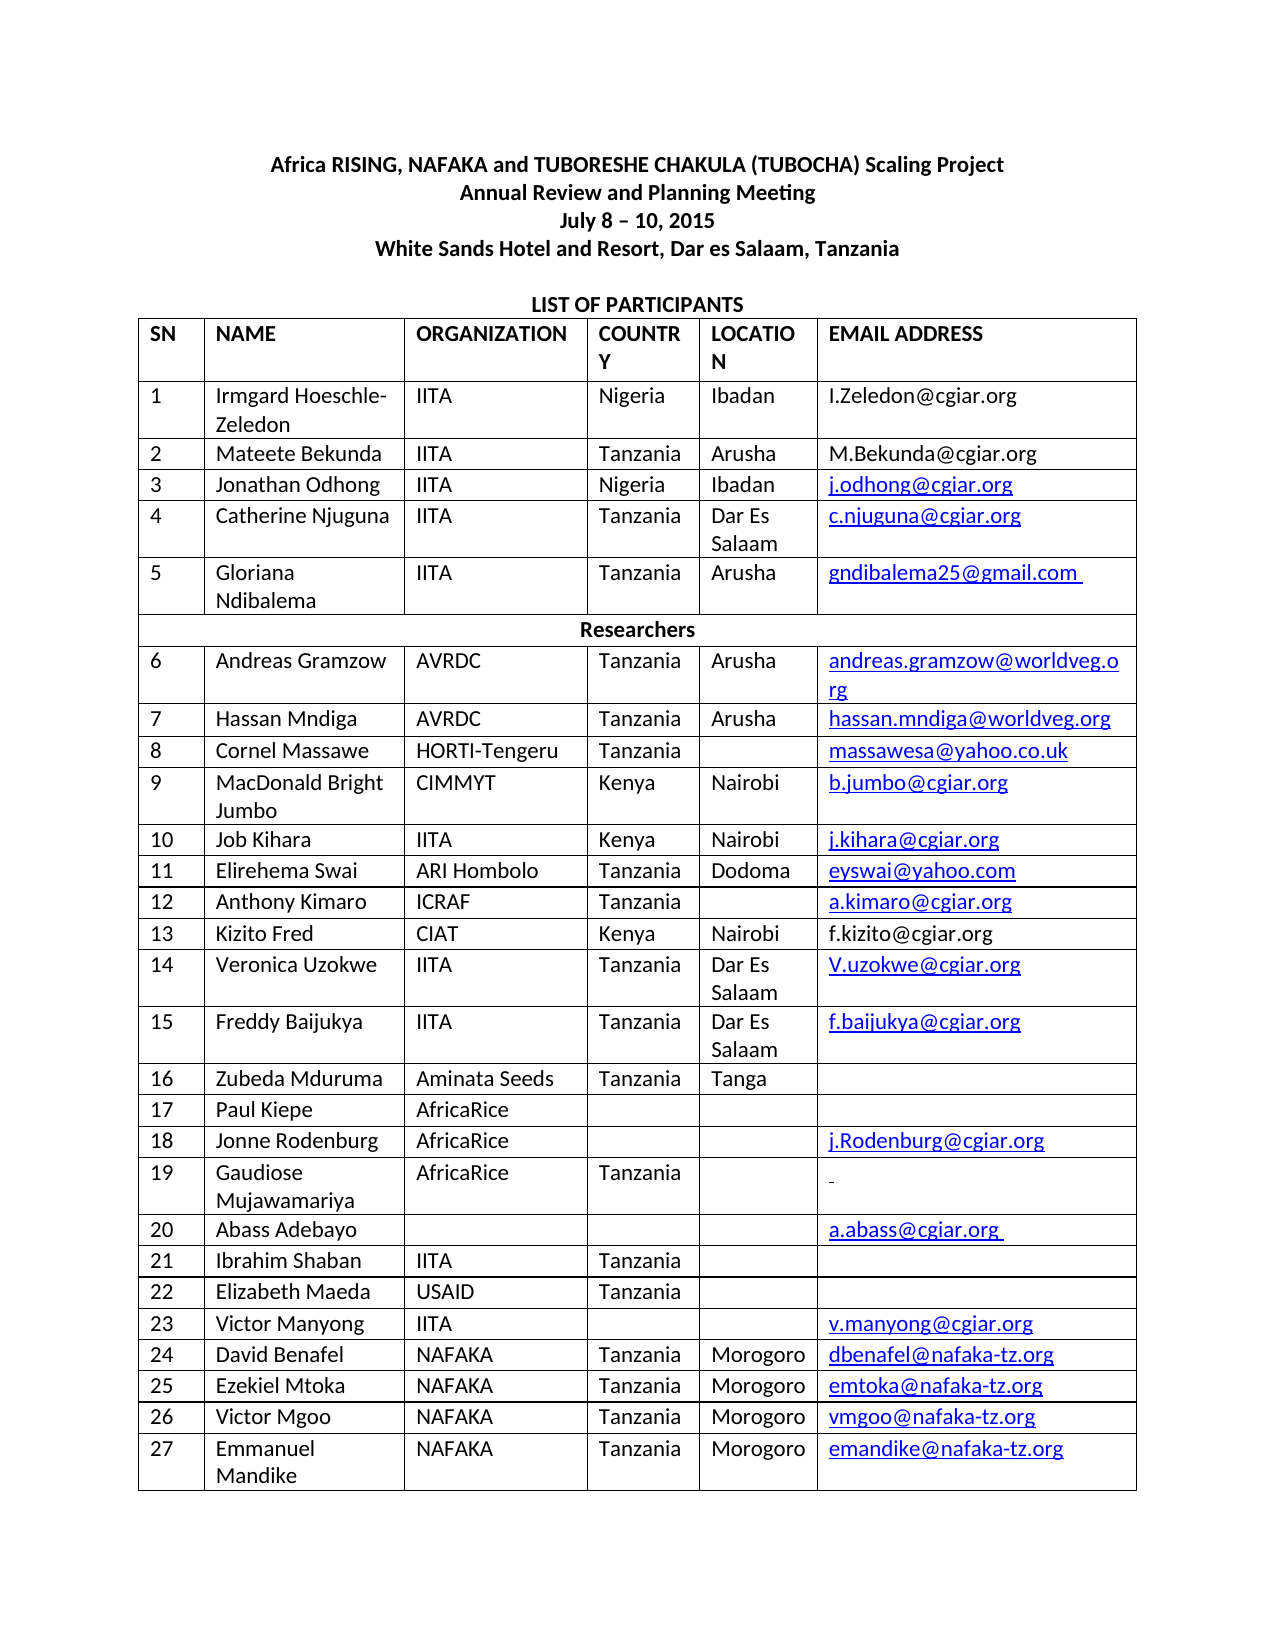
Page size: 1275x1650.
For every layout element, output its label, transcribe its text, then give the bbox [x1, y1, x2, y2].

table_cell [818, 1064, 1136, 1094]
table_cell 9 [139, 768, 204, 824]
table_cell Morogoro [700, 1340, 817, 1370]
table_cell NAFAKA [405, 1403, 587, 1433]
table_cell 4 [139, 501, 204, 557]
table_cell 18 [139, 1127, 204, 1157]
table_cell 10 [139, 825, 204, 855]
table_cell [700, 888, 817, 918]
table_cell Ibadan [700, 470, 817, 500]
table_cell NAFAKA [405, 1340, 587, 1370]
table_cell 21 [139, 1246, 204, 1276]
table_cell Tanzania [588, 704, 699, 736]
table_cell CIAT [405, 919, 587, 949]
table_cell 23 [139, 1309, 204, 1339]
table_cell 20 [139, 1215, 204, 1245]
table_cell Dar Es Salaam [700, 950, 817, 1006]
table_cell emandike@nafaka-tz.org [818, 1434, 1136, 1490]
table_cell 6 [139, 647, 204, 703]
table_cell Abass Adebayo [205, 1215, 404, 1245]
table_cell 8 [139, 737, 204, 767]
table_cell a.kimaro@cgiar.org [818, 888, 1136, 918]
table_cell emtoka@nafaka-tz.org [818, 1371, 1136, 1401]
table_header SN [139, 319, 204, 381]
table_cell 5 [139, 558, 204, 614]
table_cell Researchers [139, 615, 1136, 646]
table_cell f.kizito@cgiar.org [818, 919, 1136, 949]
table_cell [700, 1215, 817, 1245]
table_cell Arusha [700, 558, 817, 614]
table_cell IITA [405, 825, 587, 855]
table_cell IITA [405, 501, 587, 557]
table_cell 14 [139, 950, 204, 1006]
table_cell 25 [139, 1371, 204, 1401]
table_cell [700, 737, 817, 767]
table_cell Tanzania [588, 1371, 699, 1401]
table_cell Kizito Fred [205, 919, 404, 949]
table_cell 13 [139, 919, 204, 949]
table_cell Tanzania [588, 856, 699, 886]
table_cell a.abass@cgiar.org [818, 1215, 1136, 1245]
table_cell IITA [405, 1007, 587, 1063]
table_cell Tanzania [588, 1064, 699, 1094]
table_cell 17 [139, 1095, 204, 1126]
table_cell [700, 1095, 817, 1126]
table_cell eyswai@yahoo.com [818, 856, 1136, 886]
table_cell Dar Es Salaam [700, 501, 817, 557]
table_cell Ibadan [700, 382, 817, 438]
table_cell Arusha [700, 439, 817, 469]
table_cell Ezekiel Mtoka [205, 1371, 404, 1401]
table_cell IITA [405, 470, 587, 500]
table_cell massawesa@yahoo.co.uk [818, 737, 1136, 767]
table_cell David Benafel [205, 1340, 404, 1370]
table_cell Freddy Baijukya [205, 1007, 404, 1063]
table_header LOCATION [700, 319, 817, 381]
table_cell Tanzania [588, 1278, 699, 1308]
table_cell IITA [405, 950, 587, 1006]
text Africa RISING, NAFAKA and TUBORESHE CHAKULA (TUBOCHA) Scaling Project Annual Review and Planning Meeting July 8 – 10, 2015 White Sands Hotel and Resort, Dar es Salaam, Tanzania [150, 150, 1125, 262]
table_cell AVRDC [405, 647, 587, 703]
table_cell j.kihara@cgiar.org [818, 825, 1136, 855]
table_cell 22 [139, 1278, 204, 1308]
table_cell Nairobi [700, 825, 817, 855]
table_cell Tanzania [588, 439, 699, 469]
table_cell Gaudiose Mujawamariya [205, 1158, 404, 1214]
table_cell Morogoro [700, 1434, 817, 1490]
table_cell Victor Manyong [205, 1309, 404, 1339]
table_cell USAID [405, 1278, 587, 1308]
table_cell f.baijukya@cgiar.org [818, 1007, 1136, 1063]
table_cell Tanzania [588, 1340, 699, 1370]
table_cell 27 [139, 1434, 204, 1490]
table_cell CIMMYT [405, 768, 587, 824]
table_cell AfricaRice [405, 1127, 587, 1157]
table_cell Dodoma [700, 856, 817, 886]
table_cell Andreas Gramzow [205, 647, 404, 703]
table_cell 16 [139, 1064, 204, 1094]
table_cell [818, 1158, 1136, 1214]
table_cell Paul Kiepe [205, 1095, 404, 1126]
table_cell 12 [139, 888, 204, 918]
table_cell AVRDC [405, 704, 587, 736]
table_cell [818, 1278, 1136, 1308]
table_cell 7 [139, 704, 204, 736]
table_cell Nairobi [700, 919, 817, 949]
table_cell Nigeria [588, 382, 699, 438]
table_cell M.Bekunda@cgiar.org [818, 439, 1136, 469]
table_cell Elizabeth Maeda [205, 1278, 404, 1308]
table_cell [818, 1095, 1136, 1126]
text LIST OF PARTICIPANTS [150, 290, 1125, 318]
table_cell Arusha [700, 704, 817, 736]
table_cell Mateete Bekunda [205, 439, 404, 469]
table_header NAME [205, 319, 404, 381]
table_cell Tanzania [588, 1246, 699, 1276]
table_cell Anthony Kimaro [205, 888, 404, 918]
table_cell Victor Mgoo [205, 1403, 404, 1433]
table_cell vmgoo@nafaka-tz.org [818, 1403, 1136, 1433]
table_header COUNTRY [588, 319, 699, 381]
table_cell Morogoro [700, 1371, 817, 1401]
table_cell Catherine Njuguna [205, 501, 404, 557]
table_cell Tanzania [588, 1403, 699, 1433]
table_cell Veronica Uzokwe [205, 950, 404, 1006]
table_cell Jonne Rodenburg [205, 1127, 404, 1157]
table_cell Zubeda Mduruma [205, 1064, 404, 1094]
table_cell c.njuguna@cgiar.org [818, 501, 1136, 557]
table_cell Dar Es Salaam [700, 1007, 817, 1063]
table_cell b.jumbo@cgiar.org [818, 768, 1136, 824]
table_cell AfricaRice [405, 1095, 587, 1126]
table_cell [405, 1215, 587, 1245]
table_cell Ibrahim Shaban [205, 1246, 404, 1276]
table_cell andreas.gramzow@worldveg.org [818, 647, 1136, 703]
table_cell [818, 1246, 1136, 1276]
table_cell V.uzokwe@cgiar.org [818, 950, 1136, 1006]
table_cell Tanzania [588, 950, 699, 1006]
table_cell Kenya [588, 768, 699, 824]
table_cell HORTI-Tengeru [405, 737, 587, 767]
table_cell Irmgard Hoeschle-Zeledon [205, 382, 404, 438]
table_cell 3 [139, 470, 204, 500]
table_cell [700, 1246, 817, 1276]
table_cell Elirehema Swai [205, 856, 404, 886]
table_cell ARI Hombolo [405, 856, 587, 886]
table_cell ICRAF [405, 888, 587, 918]
table_cell [588, 1215, 699, 1245]
table_cell gndibalema25@gmail.com [818, 558, 1136, 614]
table_cell Tanga [700, 1064, 817, 1094]
table_cell I.Zeledon@cgiar.org [818, 382, 1136, 438]
table_cell j.Rodenburg@cgiar.org [818, 1127, 1136, 1157]
table_cell IITA [405, 1246, 587, 1276]
table_cell Kenya [588, 919, 699, 949]
table_cell [700, 1309, 817, 1339]
table_cell 26 [139, 1403, 204, 1433]
table_cell hassan.mndiga@worldveg.org [818, 704, 1136, 736]
table_cell IITA [405, 558, 587, 614]
table_cell Job Kihara [205, 825, 404, 855]
table_cell Aminata Seeds [405, 1064, 587, 1094]
table_cell Kenya [588, 825, 699, 855]
table_header EMAIL ADDRESS [818, 319, 1136, 381]
table_cell 19 [139, 1158, 204, 1214]
table_cell Gloriana Ndibalema [205, 558, 404, 614]
table_cell MacDonald Bright Jumbo [205, 768, 404, 824]
table_header ORGANIZATION [405, 319, 587, 381]
table_cell Jonathan Odhong [205, 470, 404, 500]
table_cell Tanzania [588, 1158, 699, 1214]
table_cell Hassan Mndiga [205, 704, 404, 736]
table_cell [700, 1278, 817, 1308]
table_cell Tanzania [588, 501, 699, 557]
table_cell Morogoro [700, 1403, 817, 1433]
table_cell Arusha [700, 647, 817, 703]
table_cell [700, 1158, 817, 1214]
table_cell Tanzania [588, 558, 699, 614]
table_cell Nigeria [588, 470, 699, 500]
table_cell [588, 1095, 699, 1126]
table_cell [588, 1127, 699, 1157]
table_cell Tanzania [588, 737, 699, 767]
table_cell 1 [139, 382, 204, 438]
table_cell [700, 1127, 817, 1157]
table_cell IITA [405, 1309, 587, 1339]
table_cell 15 [139, 1007, 204, 1063]
table_cell IITA [405, 439, 587, 469]
table_cell IITA [405, 382, 587, 438]
table_cell Nairobi [700, 768, 817, 824]
table_cell 24 [139, 1340, 204, 1370]
table_cell Tanzania [588, 888, 699, 918]
table_cell NAFAKA [405, 1434, 587, 1490]
table_cell Emmanuel Mandike [205, 1434, 404, 1490]
table_cell NAFAKA [405, 1371, 587, 1401]
table_cell 11 [139, 856, 204, 886]
table_cell [588, 1309, 699, 1339]
table_cell Tanzania [588, 647, 699, 703]
table_cell Tanzania [588, 1434, 699, 1490]
table_cell v.manyong@cgiar.org [818, 1309, 1136, 1339]
table_cell Tanzania [588, 1007, 699, 1063]
table_cell Cornel Massawe [205, 737, 404, 767]
table_cell 2 [139, 439, 204, 469]
table_cell AfricaRice [405, 1158, 587, 1214]
table_cell j.odhong@cgiar.org [818, 470, 1136, 500]
table_cell dbenafel@nafaka-tz.org [818, 1340, 1136, 1370]
